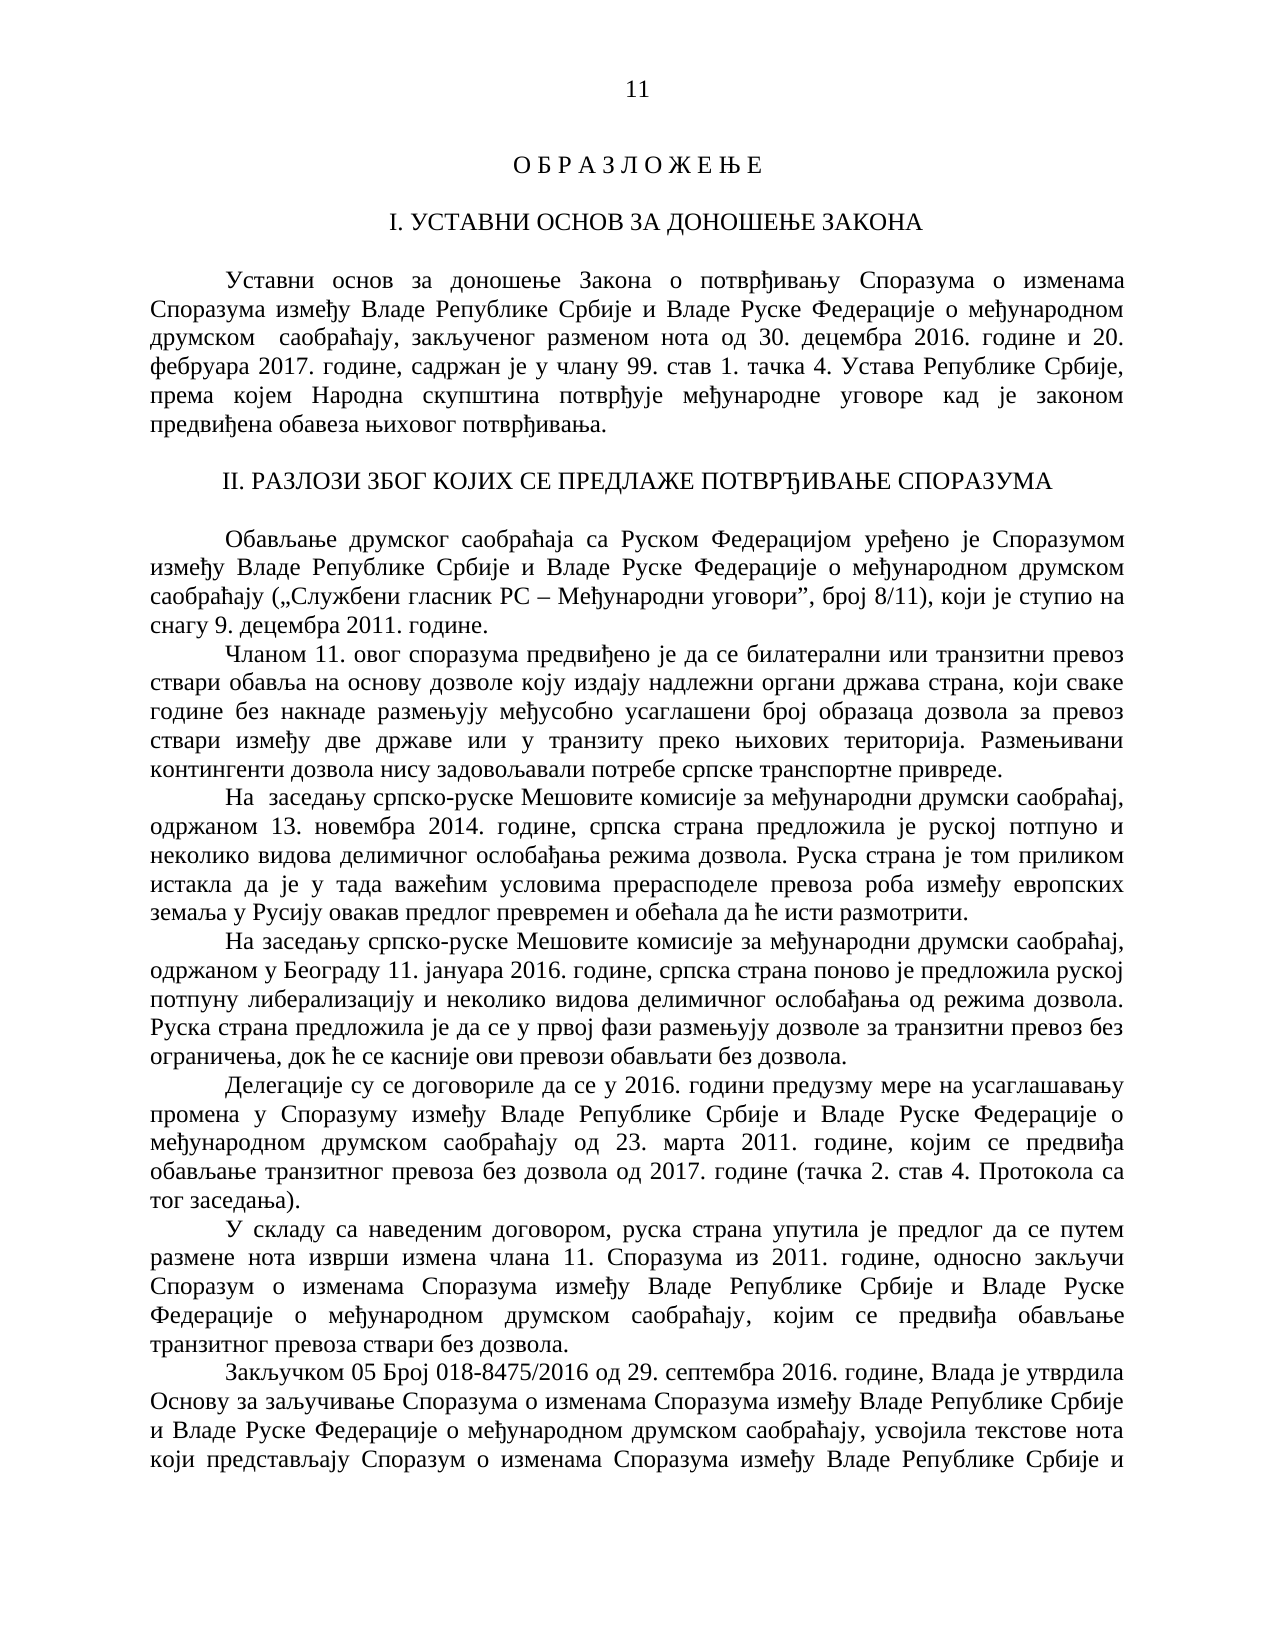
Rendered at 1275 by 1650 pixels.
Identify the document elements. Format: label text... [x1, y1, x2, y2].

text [150, 1357, 1125, 1472]
text Делегације су се договориле да се у 2016. години предузму мере на усаглашавању промена у Споразуму између Владе Републике Србије и Владе Руске Федерације о међународном друмском саобраћају од 23. марта 2011. године, којим се предвиђа обављање транзитног превоза без дозвола од 2017. године (тачка 2. став 4. Протокола са тог заседања). [150, 1070, 1125, 1214]
text I. УСТАВНИ ОСНОВ ЗА ДОНОШЕЊЕ ЗАКОНА [187, 207, 1125, 236]
text На заседању српско-руске Мешовите комисије за међународни друмски саобраћај, одржаном 13. новембра 2014. године, српска страна предложила је руској потпуно и неколико видова делимичног ослобађања режима дозвола. Руска страна је том приликом истакла да је у тада важећим условима прерасподеле превоза роба између европских земаља у Русију овакав предлог превремен и обећала да ће исти размотрити. [150, 782, 1125, 926]
text II. РАЗЛОЗИ ЗБОГ КОЈИХ СЕ ПРЕДЛАЖЕ ПОТВРЂИВАЊЕ СПОРАЗУМА [150, 466, 1125, 495]
text У складу са наведеним договором, руска страна упутила је предлог да се путем размене нота изврши измена члана 11. Споразума из 2011. године, односно закључи Споразум о изменама Споразума између Владе Републике Србије и Владе Руске Федерације о међународном друмском саобраћају, којим се предвиђа обављање транзитног превоза ствари без дозвола. [150, 1214, 1125, 1357]
text О Б Р А З Л О Ж Е Њ Е [150, 150, 1125, 179]
text На заседању српско-руске Мешовите комисије за међународни друмски саобраћај, одржаном у Београду 11. јануара 2016. године, српска страна поново је предложила руској потпуну либерализацију и неколико видова делимичног ослобађања од режима дозвола. Руска страна предложила је да се у првој фази размењују дозволе за транзитни превоз без ограничења, док ће се касније ови превози обављати без дозвола. [150, 926, 1125, 1070]
text Обављање друмског саобраћаја са Руском Федерацијом уређено је Споразумом између Владе Републике Србије и Владе Руске Федерације о међународном друмском саобраћају („Службени гласник РС – Међународни уговори”, број 8/11), који је ступио на снагу 9. децембра 2011. године. [150, 524, 1125, 639]
text Чланом 11. овог споразума предвиђено је да се билатерални или транзитни превоз ствари обавља на основу дозволе коју издају надлежни органи држава страна, који сваке године без накнаде размењују међусобно усаглашени број образаца дозвола за превоз ствари између две државе или у транзиту преко њихових територија. Размењивани контингенти дозвола нису задовољавали потребе српске транспортне привреде. [150, 639, 1125, 782]
text Уставни основ за доношење Закона о потврђивању Споразумa о изменама Споразума између Владе Републике Србије и Владе Руске Федерације о међународном друмском саобраћају, закљученог разменом нота од 30. децембра 2016. године и 20. фебруара 2017. године, садржан је у члану 99. став 1. тачка 4. Устава Републике Србије, према којем Народна скупштина потврђује међународне уговоре кад је законом предвиђена обавеза њиховог потврђивања. [150, 265, 1125, 437]
